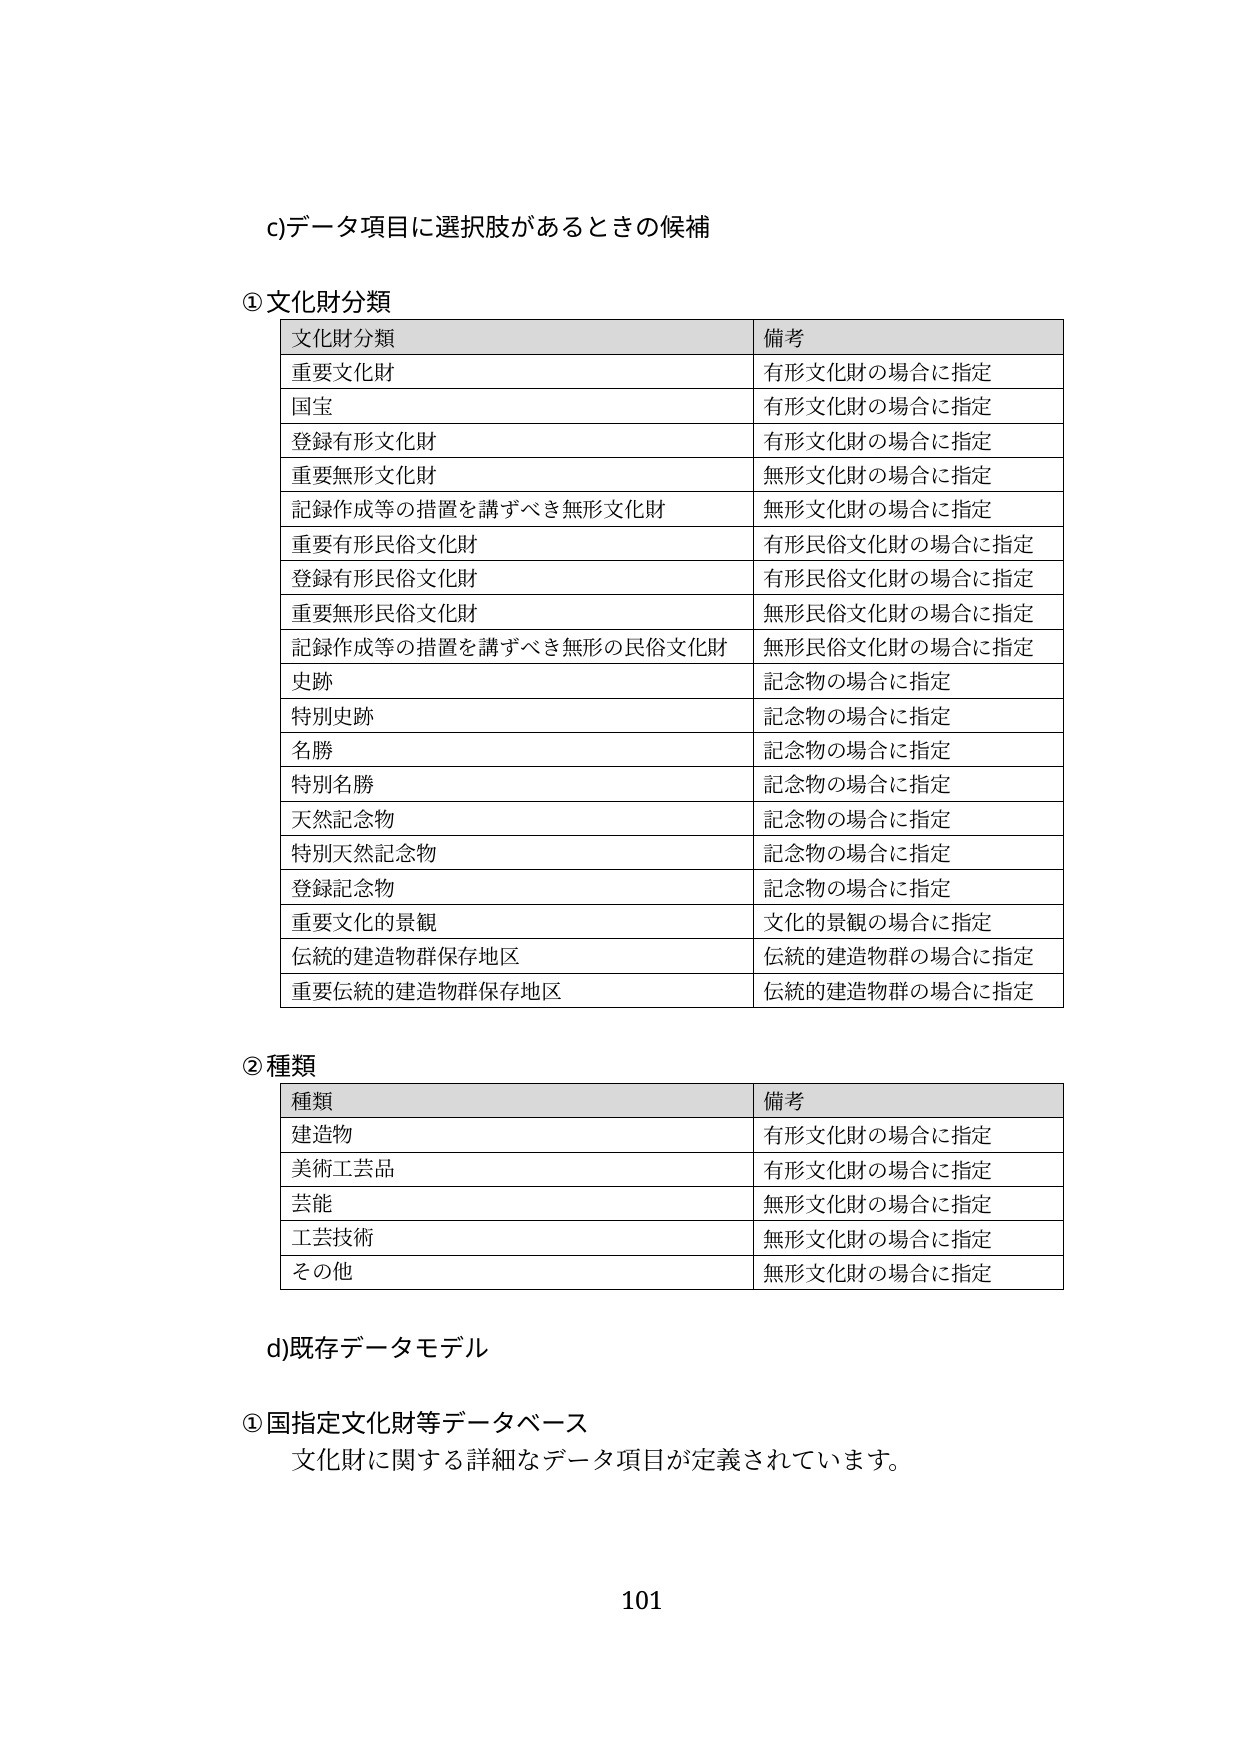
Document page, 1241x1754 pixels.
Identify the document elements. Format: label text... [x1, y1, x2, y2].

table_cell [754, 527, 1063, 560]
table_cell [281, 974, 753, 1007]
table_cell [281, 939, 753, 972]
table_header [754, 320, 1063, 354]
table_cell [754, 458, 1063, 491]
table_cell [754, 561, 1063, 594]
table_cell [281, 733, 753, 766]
text 文化財に関する詳細なデータ項目が定義されています。 [266, 1440, 1063, 1478]
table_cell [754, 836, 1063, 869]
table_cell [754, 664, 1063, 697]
subtitle 種類 [241, 1045, 1063, 1083]
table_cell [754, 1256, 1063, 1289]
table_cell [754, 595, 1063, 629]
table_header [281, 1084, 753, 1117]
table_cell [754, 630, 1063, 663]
subtitle 既存データモデル [266, 1328, 1063, 1365]
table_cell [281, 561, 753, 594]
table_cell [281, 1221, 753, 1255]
subtitle 国指定文化財等データベース [241, 1403, 1063, 1440]
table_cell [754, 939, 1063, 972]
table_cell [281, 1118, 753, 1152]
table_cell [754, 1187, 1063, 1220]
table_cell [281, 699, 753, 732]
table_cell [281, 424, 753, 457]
subtitle データ項目に選択肢があるときの候補 [266, 207, 1063, 244]
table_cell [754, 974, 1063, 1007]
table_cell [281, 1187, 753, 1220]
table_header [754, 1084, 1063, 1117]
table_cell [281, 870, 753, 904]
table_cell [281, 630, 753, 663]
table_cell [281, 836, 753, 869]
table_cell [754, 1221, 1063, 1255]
subtitle 文化財分類 [241, 282, 1063, 319]
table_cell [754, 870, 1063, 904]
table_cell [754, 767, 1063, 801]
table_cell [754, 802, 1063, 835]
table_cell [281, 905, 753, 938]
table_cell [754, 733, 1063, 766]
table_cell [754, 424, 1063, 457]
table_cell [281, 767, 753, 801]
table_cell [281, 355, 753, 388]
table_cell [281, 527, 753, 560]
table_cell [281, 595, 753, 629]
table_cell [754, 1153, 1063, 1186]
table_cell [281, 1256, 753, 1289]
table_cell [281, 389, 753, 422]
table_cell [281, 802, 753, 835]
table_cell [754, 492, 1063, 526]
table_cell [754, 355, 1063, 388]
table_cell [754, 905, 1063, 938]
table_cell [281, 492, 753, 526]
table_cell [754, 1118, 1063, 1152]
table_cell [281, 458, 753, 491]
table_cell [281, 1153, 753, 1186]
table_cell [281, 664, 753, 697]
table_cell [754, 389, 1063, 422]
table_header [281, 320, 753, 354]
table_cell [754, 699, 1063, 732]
